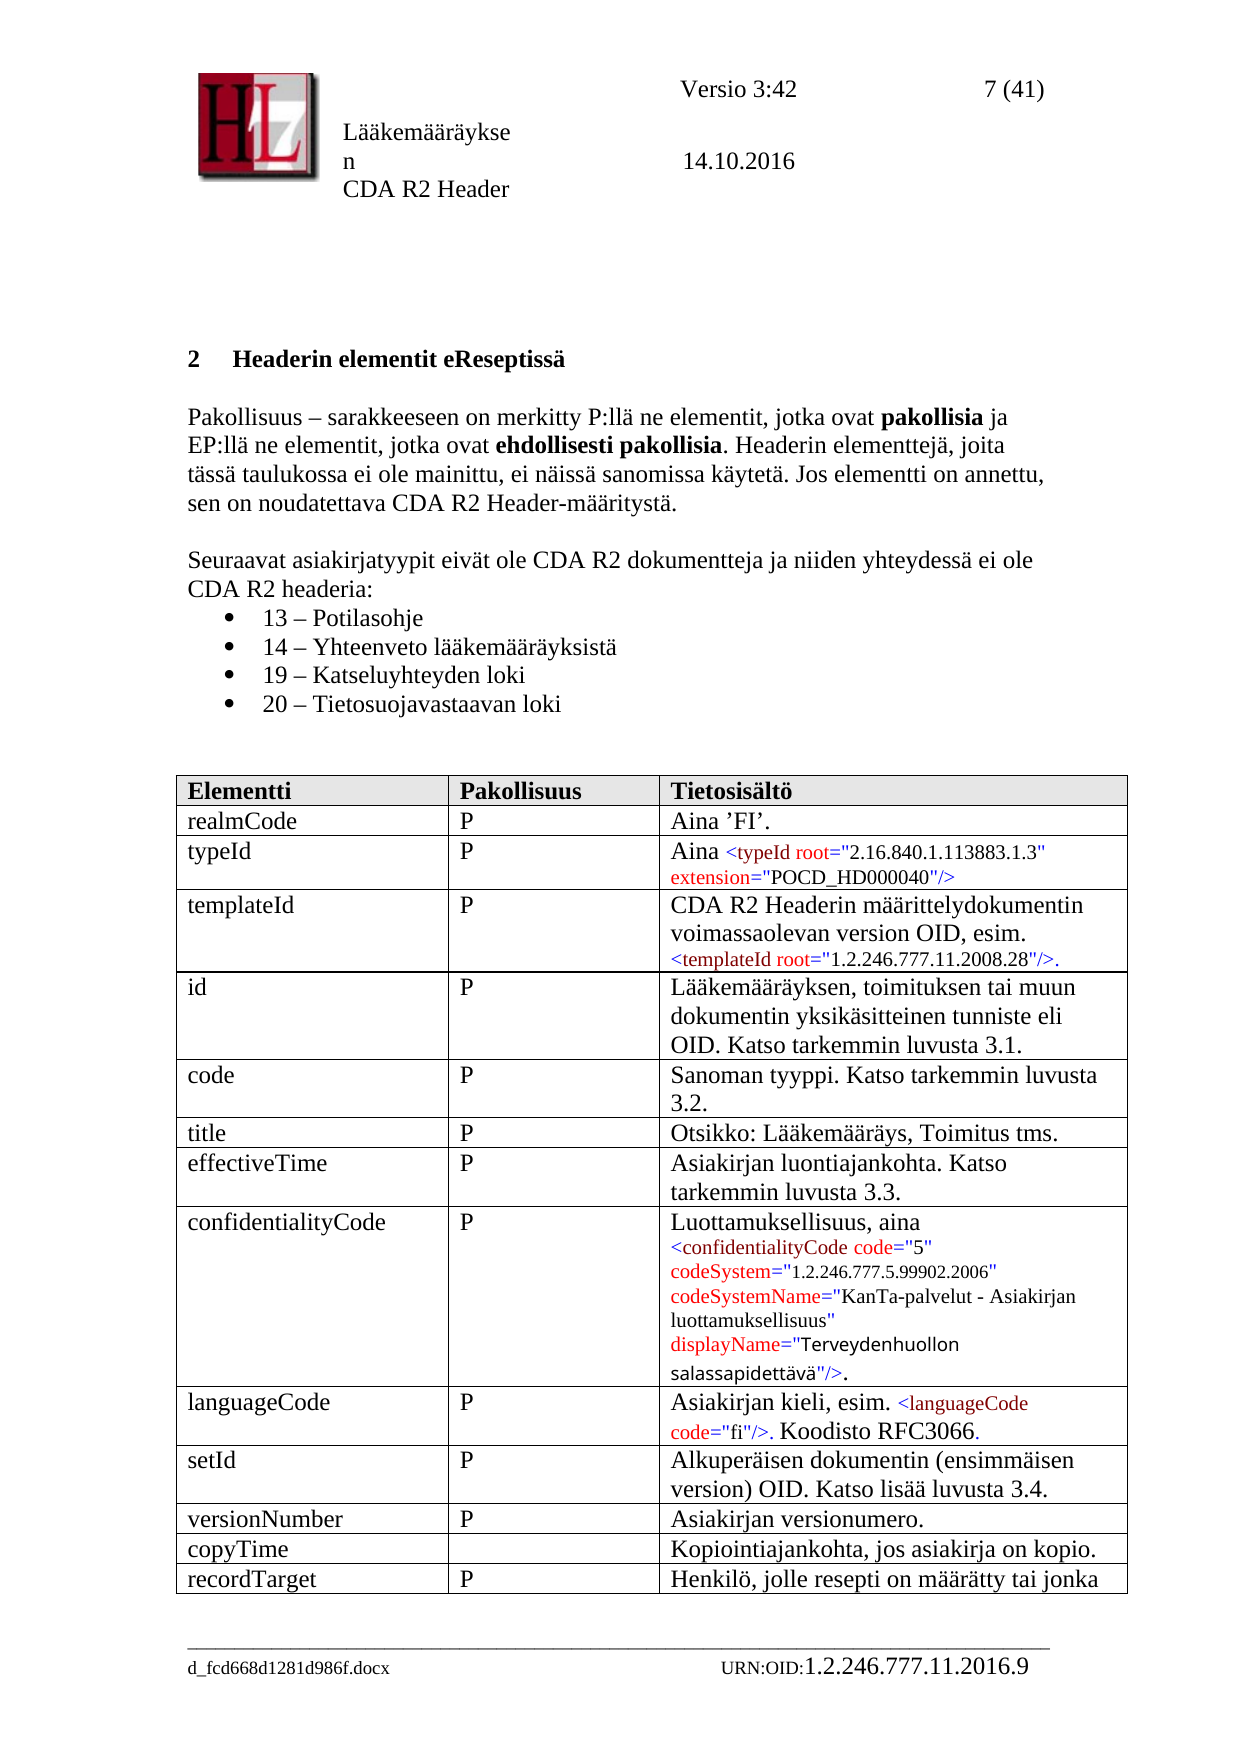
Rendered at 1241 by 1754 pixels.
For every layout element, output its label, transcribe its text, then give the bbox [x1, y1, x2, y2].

table_cell languageCode [177, 1387, 448, 1444]
table_header Tietosisältö [660, 776, 1127, 805]
text Pakollisuus – sarakkeeseen on merkitty P:llä ne elementit, jotka ovat pakollisia ja EP:llä ne elementit, jotka ovat ehdollisesti pakollisia. Headerin elementtejä, joita tässä taulukossa ei ole mainittu, ei näissä sanomissa käytetä. Jos elementti on annettu, sen on noudatettava CDA R2 Header-määritystä. [187, 402, 1053, 517]
table_cell Aina ’FI’. [660, 806, 1127, 835]
table_cell Kopiointiajankohta, jos asiakirja on kopio. [660, 1534, 1127, 1563]
table_cell Aina <typeId root="2.16.840.1.113883.1.3" extension="POCD_HD000040"/> [660, 836, 1127, 889]
table_cell Asiakirjan luontiajankohta. Katso tarkemmin luvusta 3.3. [660, 1148, 1127, 1206]
table_cell P [449, 1118, 659, 1147]
table_cell Asiakirjan versionumero. [660, 1504, 1127, 1533]
table_cell CDA R2 Headerin määrittelydokumentin voimassaolevan version OID, esim. <templateId root="1.2.246.777.11.2008.28"/>. [660, 890, 1127, 971]
table_cell P [449, 1387, 659, 1444]
table_cell Sanoman tyyppi. Katso tarkemmin luvusta 3.2. [660, 1060, 1127, 1117]
list 19 – Katseluyhteyden loki [225, 660, 1053, 689]
table_cell Lääkemääräyksen, toimituksen tai muun dokumentin yksikäsitteinen tunniste eli OID. Katso tarkemmin luvusta 3.1. [660, 973, 1127, 1059]
table_cell realmCode [177, 806, 448, 835]
table_cell Alkuperäisen dokumentin (ensimmäisen version) OID. Katso lisää luvusta 3.4. [660, 1446, 1127, 1503]
text Seuraavat asiakirjatyypit eivät ole CDA R2 dokumentteja ja niiden yhteydessä ei ole CDA R2 headeria: [187, 545, 1053, 603]
table_cell confidentialityCode [177, 1207, 448, 1386]
table_cell setId [177, 1446, 448, 1503]
list 14 – Yhteenveto lääkemääräyksistä [225, 632, 1053, 660]
table_cell P [449, 836, 659, 889]
table_cell P [449, 1060, 659, 1117]
table_cell effectiveTime [177, 1148, 448, 1206]
list 13 – Potilasohje [225, 603, 1053, 632]
table_cell versionNumber [177, 1504, 448, 1533]
table_cell Henkilö, jolle resepti on määrätty tai jonka reseptiin toimitus on tehty. Katso tarkemmin luvusta 3.6. [660, 1564, 1127, 1592]
table_header Elementti [177, 776, 448, 805]
subtitle Headerin elementit eReseptissä [187, 344, 1053, 373]
table_cell Otsikko: Lääkemääräys, Toimitus tms. [660, 1118, 1127, 1147]
table_cell [449, 1534, 659, 1563]
table_cell Asiakirjan kieli, esim. <languageCode code="fi"/>. Koodisto RFC3066. [660, 1387, 1127, 1444]
table_cell typeId [177, 836, 448, 889]
table_cell recordTarget [177, 1564, 448, 1592]
table_cell P [449, 1564, 659, 1592]
list 20 – Tietosuojavastaavan loki [225, 689, 1053, 718]
table_cell copyTime [177, 1534, 448, 1563]
table_cell P [449, 1207, 659, 1386]
picture [198, 73, 321, 182]
table_cell P [449, 973, 659, 1059]
table_cell P [449, 1148, 659, 1206]
table_cell title [177, 1118, 448, 1147]
table_cell P [449, 806, 659, 835]
table_cell templateId [177, 890, 448, 971]
table_cell code [177, 1060, 448, 1117]
table_cell P [449, 890, 659, 971]
table_header Pakollisuus [449, 776, 659, 805]
table_cell P [449, 1446, 659, 1503]
table_cell id [177, 973, 448, 1059]
table_cell Luottamuksellisuus, aina <confidentialityCode code="5" codeSystem="1.2.246.777.5.99902.2006" codeSystemName="KanTa-palvelut - Asiakirjan luottamuksellisuus" displayName="Terveydenhuollon salassapidettävä"/>. [660, 1207, 1127, 1386]
table_cell P [449, 1504, 659, 1533]
